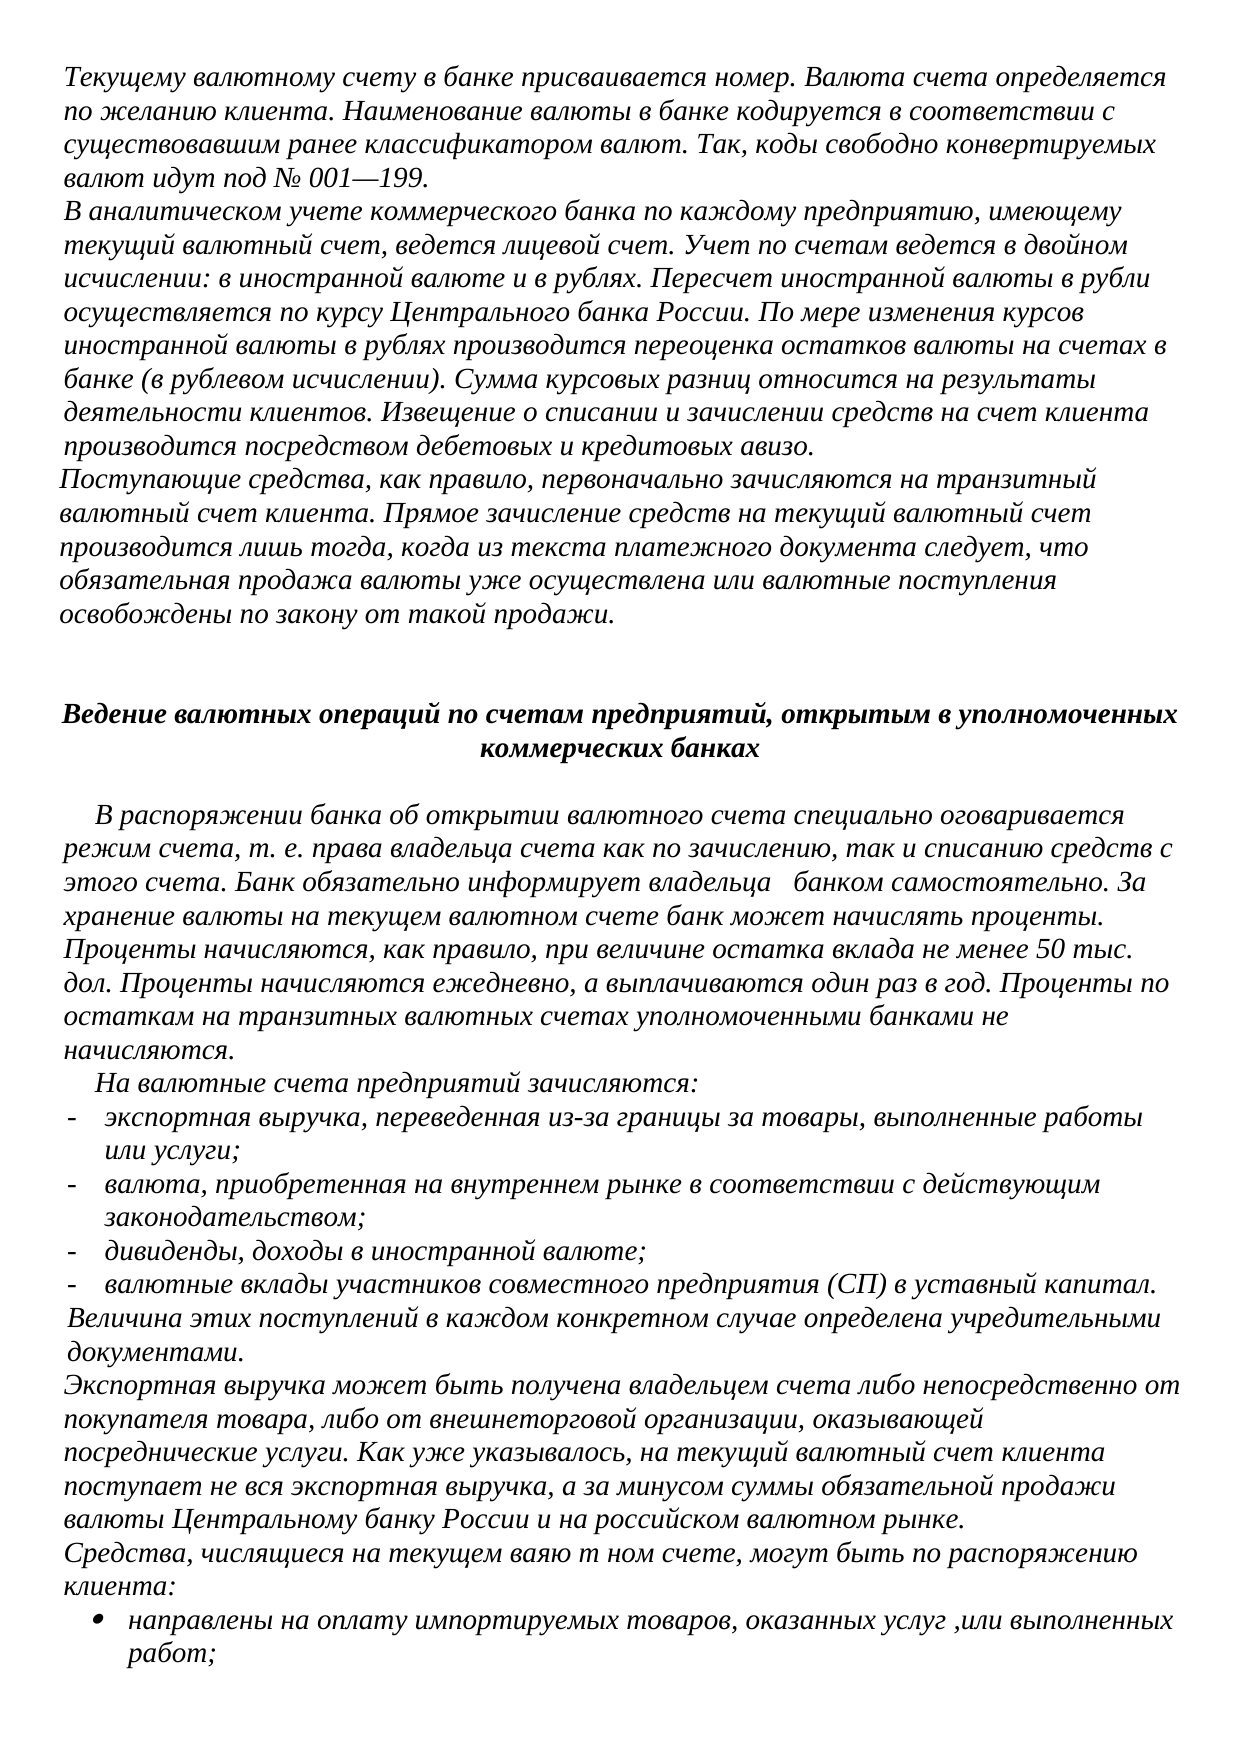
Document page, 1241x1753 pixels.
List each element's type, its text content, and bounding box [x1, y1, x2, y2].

text Величина этих поступлений в каждом конкретном случае определена учредительными документами. [67, 1300, 1181, 1367]
list валютные вклады участников совместного предприятия (СП) в уставный капитал. [67, 1267, 1181, 1300]
list дивиденды, доходы в иностранной валюте; [67, 1233, 1181, 1267]
list валюта, приобретенная на внутреннем рынке в соответствии с действующим законодательством; [67, 1166, 1181, 1233]
text Ведение валютных операций по счетам предприятий, открытым в уполномоченных коммерческих банках [59, 696, 1181, 763]
text На валютные счета предприятий зачисляются: [63, 1065, 1181, 1099]
text Поступающие средства, как правило, первоначально зачисляются на транзитный валютный счет клиента. Прямое зачисление средств на текущий валютный счет производится лишь тогда, когда из текста платежного документа следует, что обязательная продажа валюты уже осуществлена или валютные поступления освобождены по закону от такой продажи. [59, 462, 1181, 629]
text В аналитическом учете коммерческого банка по каждому предприятию, имеющему текущий валютный счет, ведется лицевой счет. Учет по счетам ведется в двойном исчислении: в иностранной валюте и в рублях. Пересчет иностранной валюты в рубли осуществляется по курсу Центрального банка России. По мере изменения курсов иностранной валюты в рублях производится переоценка остатков валюты на счетах в банке (в рублевом исчислении). Сумма курсовых разниц относится на результаты деятельности клиентов. Извещение о списании и зачислении средств на счет клиента производится посредством дебетовых и кредитовых авизо. [63, 193, 1181, 462]
text Экспортная выручка может быть получена владельцем счета либо непосредственно от покупателя товара, либо от внешнеторговой организации, оказывающей посреднические услуги. Как уже указывалось, на текущий валютный счет клиента поступает не вся экспортная выручка, а за минусом суммы обязательной продажи валюты Центральному банку России и на российском валютном рынке. [63, 1367, 1181, 1535]
text Средства, числящиеся на текущем ваяю т ном счете, могут быть по распоряжению клиента: [63, 1535, 1181, 1602]
list направлены на оплату импортируемых товаров, оказанных услуг ,или выполненных работ; [90, 1602, 1181, 1669]
text Текущему валютному счету в банке присваивается номер. Валюта счета определяется по желанию клиента. Наименование валюты в банке кодируется в соответствии с существовавшим ранее классификатором валют. Так, коды свободно конвертируемых валют идут под № 001—199. [63, 59, 1181, 193]
list экспортная выручка, переведенная из-за границы за товары, выполненные работы или услуги; [67, 1099, 1181, 1166]
text В распоряжении банка об открытии валютного счета специально оговаривается режим счета, т. е. права владельца счета как по зачислению, так и списанию средств с этого счета. Банк обязательно информирует владельца банком самостоятельно. За хранение валюты на текущем валютном счете банк может начислять проценты. Проценты начисляются, как правило, при величине остатка вклада не менее 50 тыс. дол. Проценты начисляются ежедневно, а выплачиваются один раз в год. Проценты по остаткам на транзитных валютных счетах уполномоченными банками не начисляются. [63, 797, 1181, 1065]
